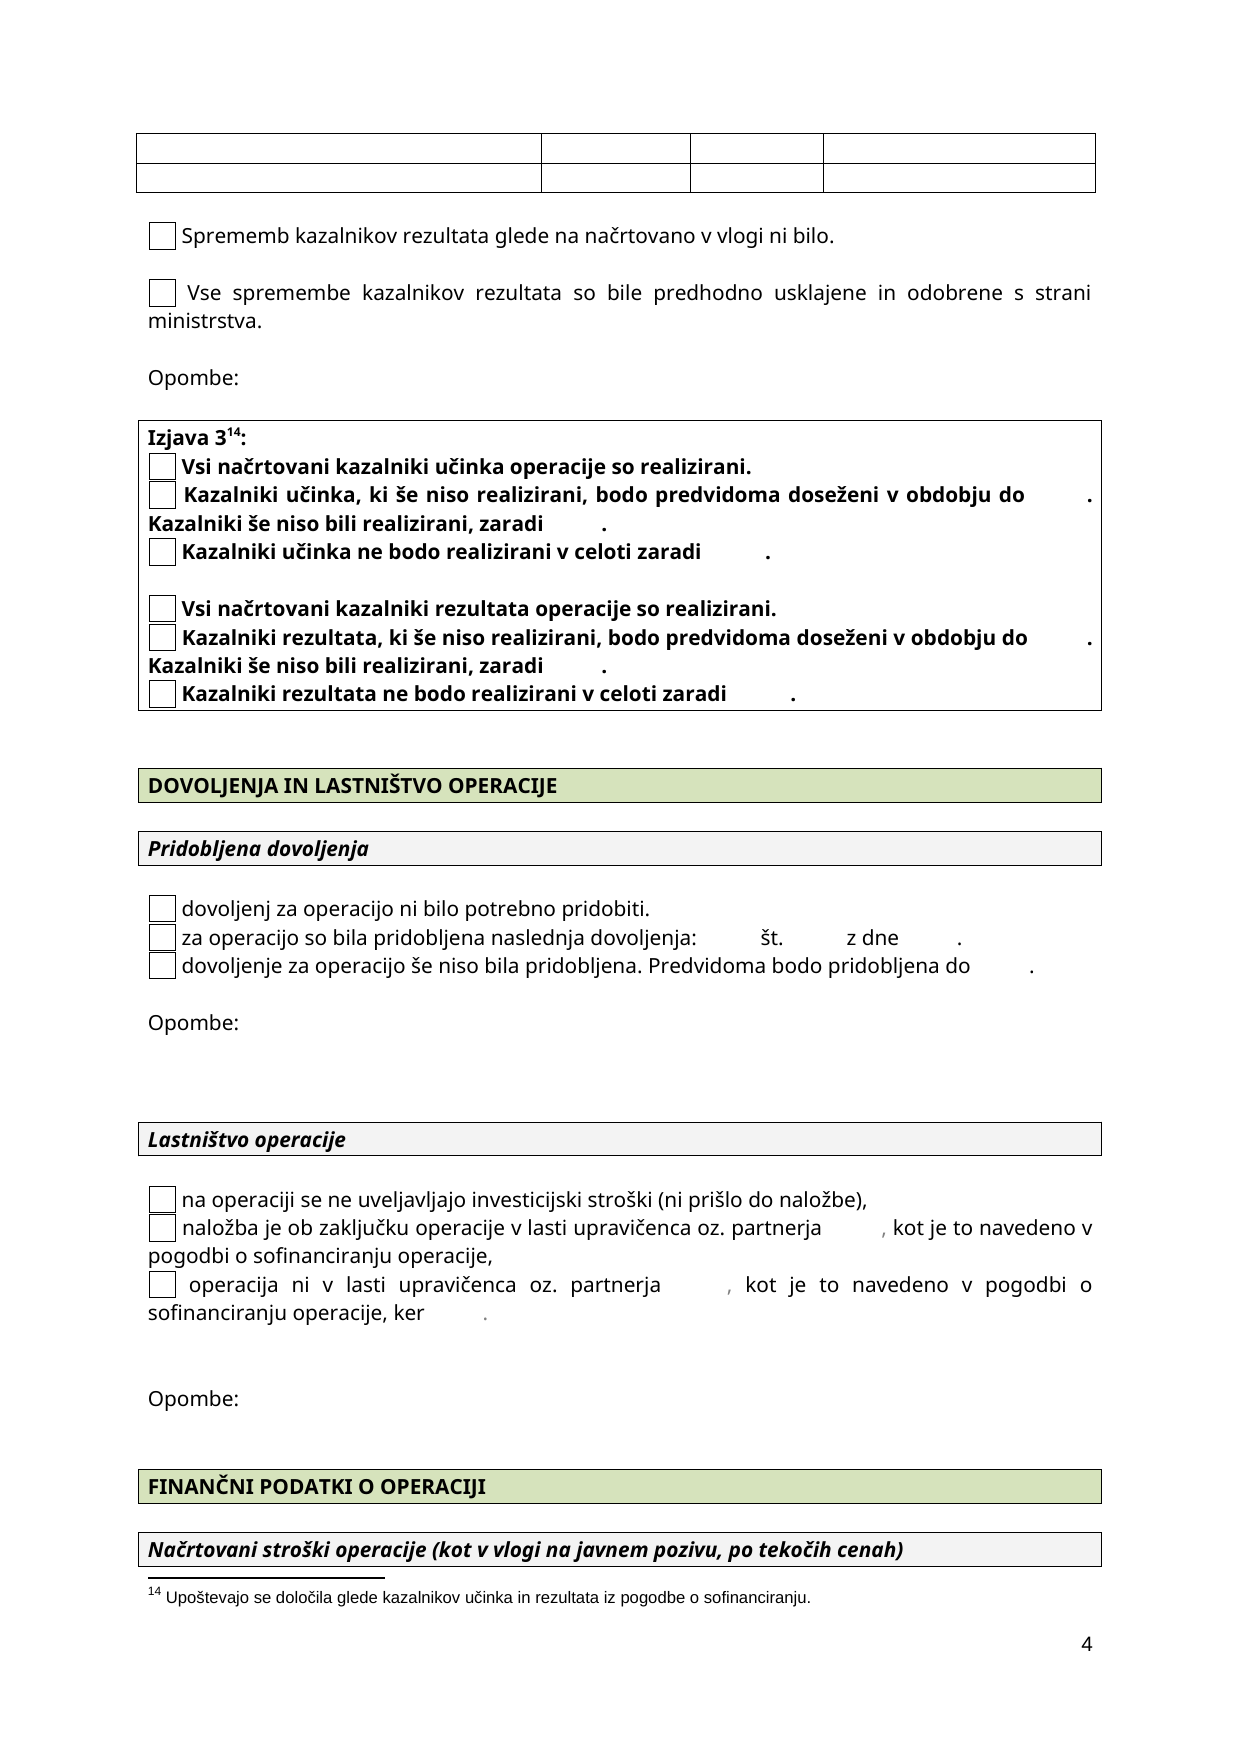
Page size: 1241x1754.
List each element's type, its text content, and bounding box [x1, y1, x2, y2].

text Kazalniki rezultata ne bodo realizirani v celoti zaradi . [139, 676, 1101, 710]
table_cell [542, 164, 690, 192]
text FINANČNI PODATKI O OPERACIJI [139, 1470, 1101, 1503]
text dovoljenje za operacijo še niso bila pridobljena. Predvidoma bodo pridobljena do . [148, 951, 1093, 979]
text Opombe: [148, 1008, 1093, 1036]
text Lastništvo operacije [139, 1123, 1101, 1155]
table_cell [691, 164, 823, 192]
text Vse spremembe kazalnikov rezultata so bile predhodno usklajene in odobrene s strani ministrstva. [148, 278, 1093, 335]
text Sprememb kazalnikov rezultata glede na načrtovano v vlogi ni bilo. [148, 221, 1093, 250]
table_cell [542, 134, 690, 162]
text operacija ni v lasti upravičenca oz. partnerja , kot je to navedeno v pogodbi o sofinanciranju operacije, ker . [148, 1270, 1093, 1327]
text Opombe: [148, 363, 1093, 392]
table_cell [137, 164, 541, 192]
text Opombe: [148, 1384, 1093, 1412]
table_cell [824, 164, 1095, 192]
text Vsi načrtovani kazalniki učinka operacije so realizirani. [148, 452, 1093, 480]
text Pridobljena dovoljenja [139, 832, 1101, 865]
table_cell [137, 134, 541, 162]
text Vsi načrtovani kazalniki rezultata operacije so realizirani. [148, 594, 1093, 623]
text za operacijo so bila pridobljena naslednja dovoljenja: št. z dne . [148, 923, 1093, 951]
text naložba je ob zaključku operacije v lasti upravičenca oz. partnerja , kot je to navedeno v pogodbi o sofinanciranju operacije, [148, 1213, 1093, 1270]
text DOVOLJENJA IN LASTNIŠTVO OPERACIJE [139, 769, 1101, 802]
text dovoljenj za operacijo ni bilo potrebno pridobiti. [148, 894, 1093, 923]
table_cell [691, 134, 823, 162]
text Izjava 3: [139, 421, 1101, 452]
text Načrtovani stroški operacije (kot v vlogi na javnem pozivu, po tekočih cenah) [139, 1533, 1101, 1566]
text Kazalniki učinka, ki še niso realizirani, bodo predvidoma doseženi v obdobju do . Kazalniki še niso bili realizirani, zaradi . [148, 480, 1093, 537]
table_cell [824, 134, 1095, 162]
text na operaciji se ne uveljavljajo investicijski stroški (ni prišlo do naložbe), [148, 1185, 1093, 1213]
text Kazalniki učinka ne bodo realizirani v celoti zaradi . [148, 537, 1093, 566]
text Kazalniki rezultata, ki še niso realizirani, bodo predvidoma doseženi v obdobju do . Kazalniki še niso bili realizirani, zaradi . [148, 623, 1093, 676]
